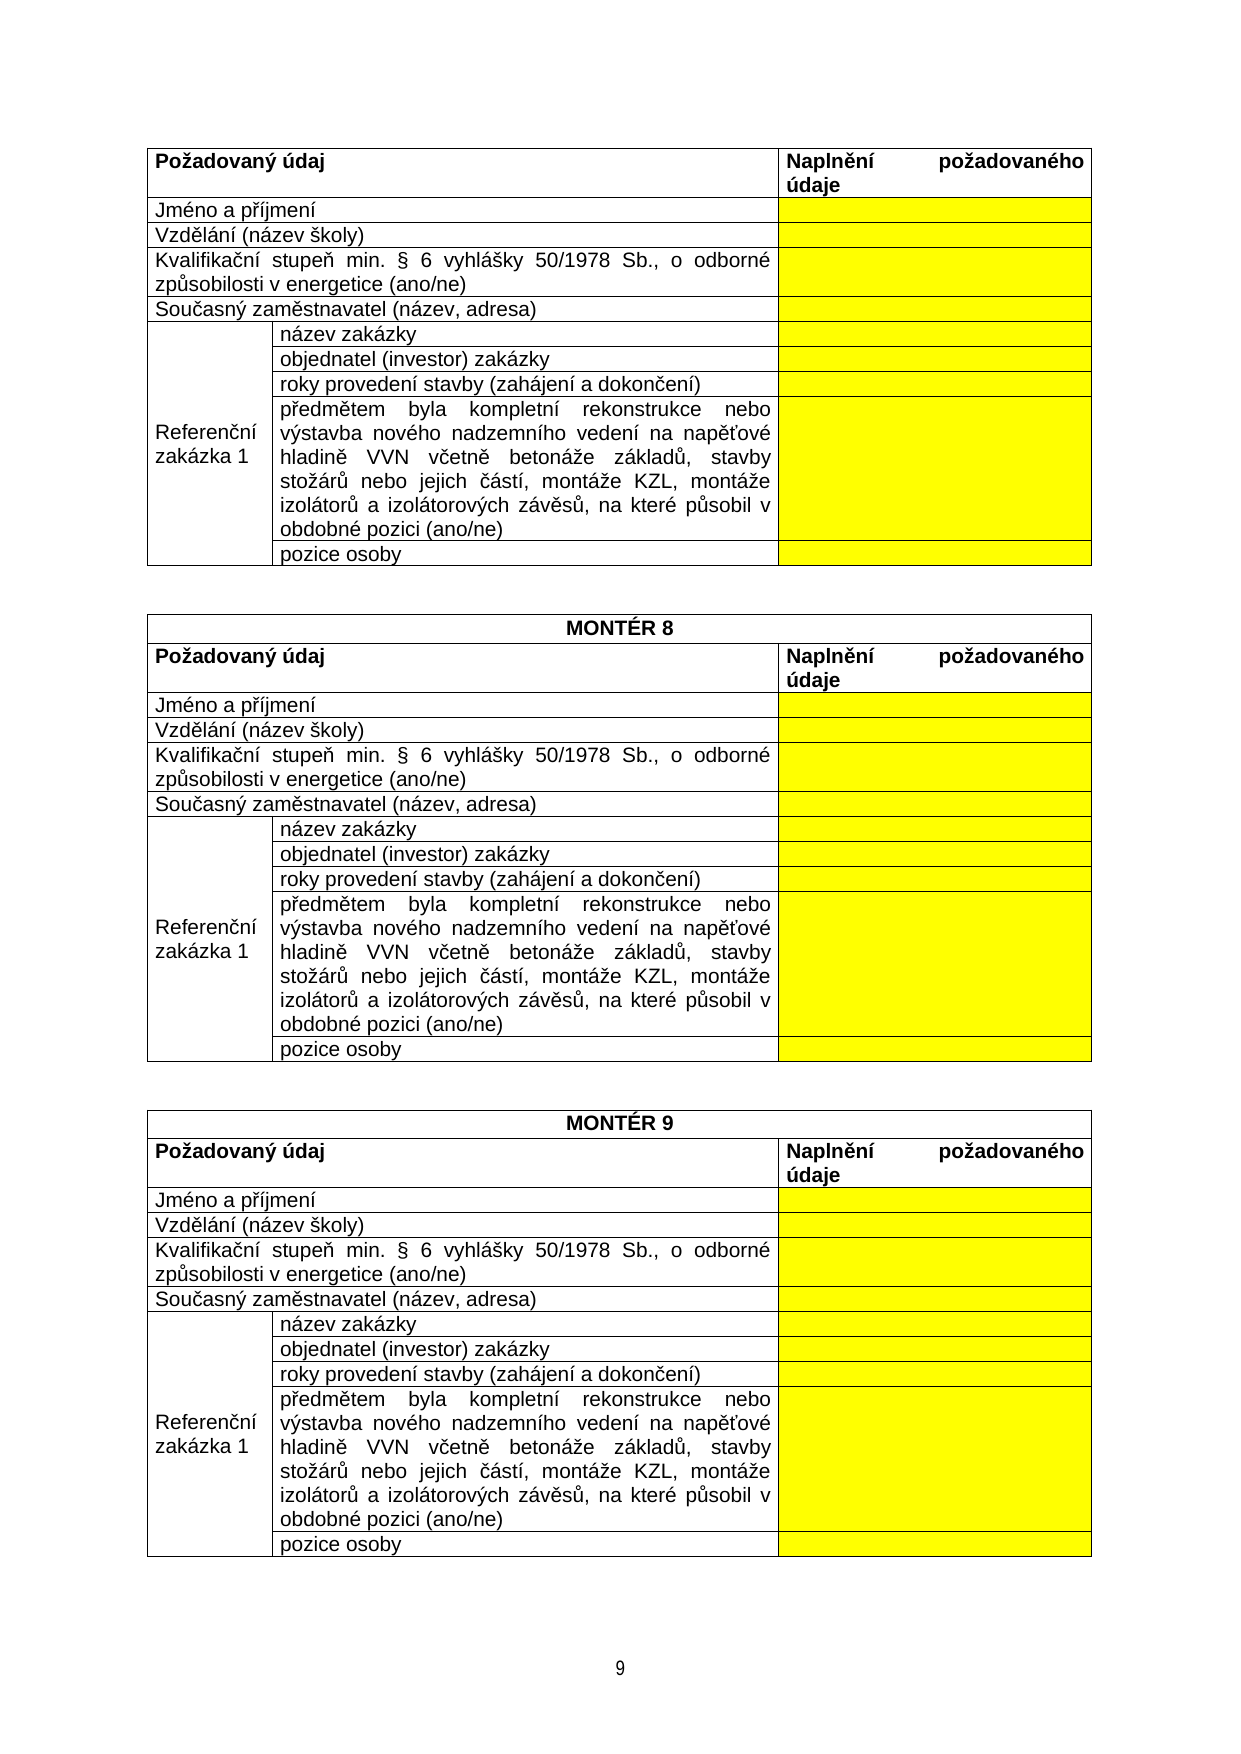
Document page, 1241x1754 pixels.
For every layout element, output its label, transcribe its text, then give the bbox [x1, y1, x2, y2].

table_cell [779, 1362, 1091, 1386]
table_cell [779, 372, 1091, 396]
table_cell [779, 1238, 1091, 1286]
table_cell roky provedení stavby (zahájení a dokončení) [273, 372, 778, 396]
table_cell název zakázky [273, 817, 778, 841]
table_cell roky provedení stavby (zahájení a dokončení) [273, 1362, 778, 1386]
table_cell Referenční zakázka 1 [148, 817, 272, 1061]
table_cell Současný zaměstnavatel (název, adresa) [148, 1287, 778, 1311]
table_cell [779, 792, 1091, 816]
table_cell [779, 743, 1091, 791]
table_cell [779, 817, 1091, 841]
table_cell Vzdělání (název školy) [148, 718, 778, 742]
table_cell [779, 693, 1091, 717]
table_cell název zakázky [273, 1312, 778, 1336]
table_cell [779, 541, 1091, 565]
table_cell [779, 297, 1091, 321]
table_cell pozice osoby [273, 1532, 778, 1556]
table_cell [779, 1213, 1091, 1237]
table_cell Současný zaměstnavatel (název, adresa) [148, 792, 778, 816]
table_cell Jméno a příjmení [148, 198, 778, 222]
table_cell [779, 397, 1091, 540]
table_cell [779, 1287, 1091, 1311]
table_cell pozice osoby [273, 1037, 778, 1061]
table_cell [779, 347, 1091, 371]
table_cell [779, 1312, 1091, 1336]
table_cell [779, 248, 1091, 296]
table_cell Jméno a příjmení [148, 693, 778, 717]
table_cell Vzdělání (název školy) [148, 223, 778, 247]
table_cell [779, 1532, 1091, 1556]
table_cell Jméno a příjmení [148, 1188, 778, 1212]
table_cell [779, 842, 1091, 866]
table_header montér 8 [148, 615, 1091, 643]
table_cell Kvalifikační stupeň min. § 6 vyhlášky 50/1978 Sb., o odborné způsobilosti v energetice (ano/ne) [148, 1238, 778, 1286]
table_cell objednatel (investor) zakázky [273, 842, 778, 866]
table_cell Kvalifikační stupeň min. § 6 vyhlášky 50/1978 Sb., o odborné způsobilosti v energetice (ano/ne) [148, 743, 778, 791]
table_cell Požadovaný údaj [148, 644, 778, 692]
table_cell objednatel (investor) zakázky [273, 347, 778, 371]
table_cell [779, 1037, 1091, 1061]
table_cell Požadovaný údaj [148, 149, 778, 197]
table_cell Referenční zakázka 1 [148, 1312, 272, 1556]
table_cell [779, 892, 1091, 1036]
table_cell Naplnění požadovaného údaje [779, 1139, 1091, 1187]
table_cell Požadovaný údaj [148, 1139, 778, 1187]
table_cell Vzdělání (název školy) [148, 1213, 778, 1237]
table_cell [779, 718, 1091, 742]
table_cell [779, 198, 1091, 222]
table_cell Referenční zakázka 1 [148, 322, 272, 565]
table_cell název zakázky [273, 322, 778, 346]
table_cell Současný zaměstnavatel (název, adresa) [148, 297, 778, 321]
table_header montér 9 [148, 1111, 1091, 1138]
table_cell Naplnění požadovaného údaje [779, 149, 1091, 197]
table_cell pozice osoby [273, 541, 778, 565]
table_cell [779, 1188, 1091, 1212]
table_cell objednatel (investor) zakázky [273, 1337, 778, 1361]
table_cell [779, 1337, 1091, 1361]
table_cell [779, 1387, 1091, 1531]
table_cell [779, 867, 1091, 891]
table_cell [779, 322, 1091, 346]
table_cell roky provedení stavby (zahájení a dokončení) [273, 867, 778, 891]
table_cell Kvalifikační stupeň min. § 6 vyhlášky 50/1978 Sb., o odborné způsobilosti v energetice (ano/ne) [148, 248, 778, 296]
table_cell Naplnění požadovaného údaje [779, 644, 1091, 692]
table_cell [779, 223, 1091, 247]
